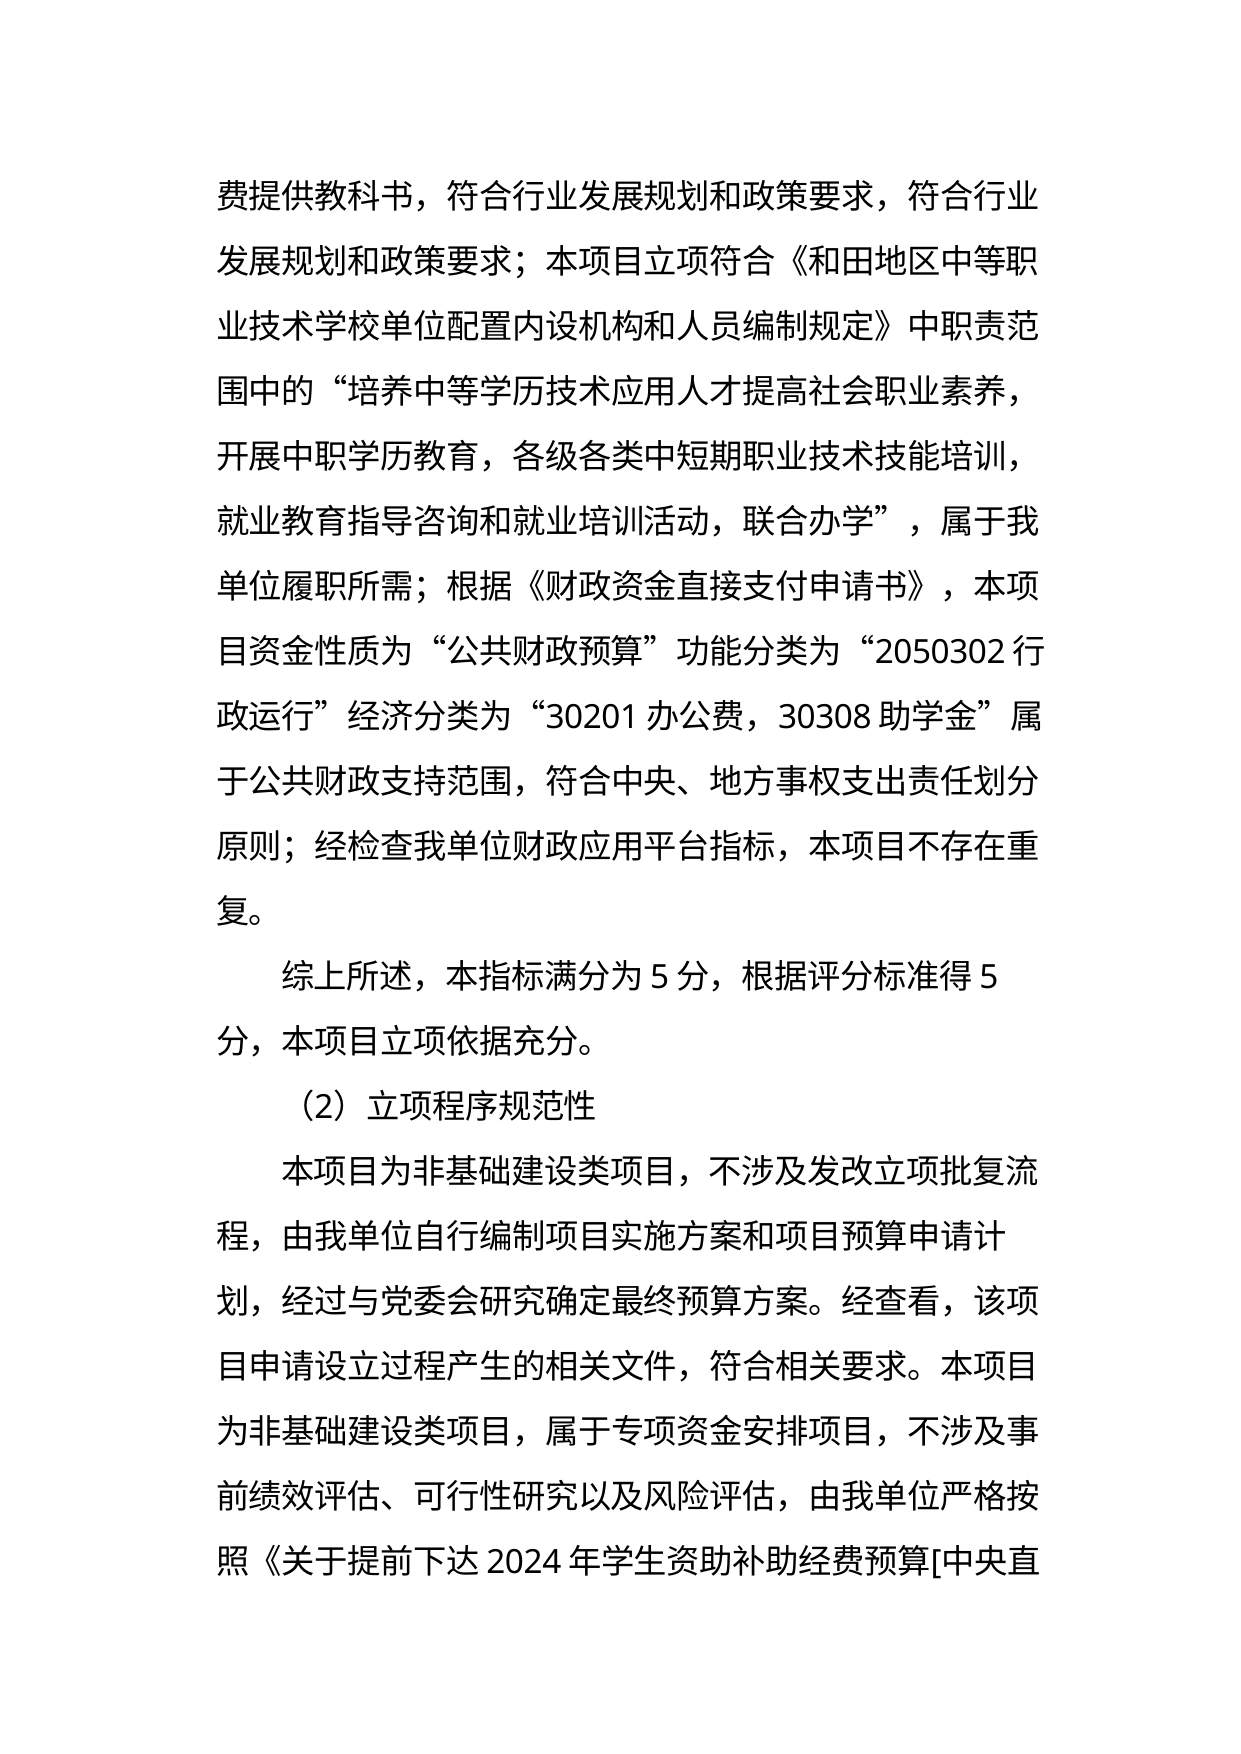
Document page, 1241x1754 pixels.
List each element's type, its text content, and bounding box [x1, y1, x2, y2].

text 综上所述，本指标满分为5分，根据评分标准得5分，本项目立项依据充分。 [216, 942, 1053, 1072]
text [216, 1137, 1053, 1592]
text （2）立项程序规范性 [216, 1072, 1053, 1137]
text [216, 162, 1053, 942]
